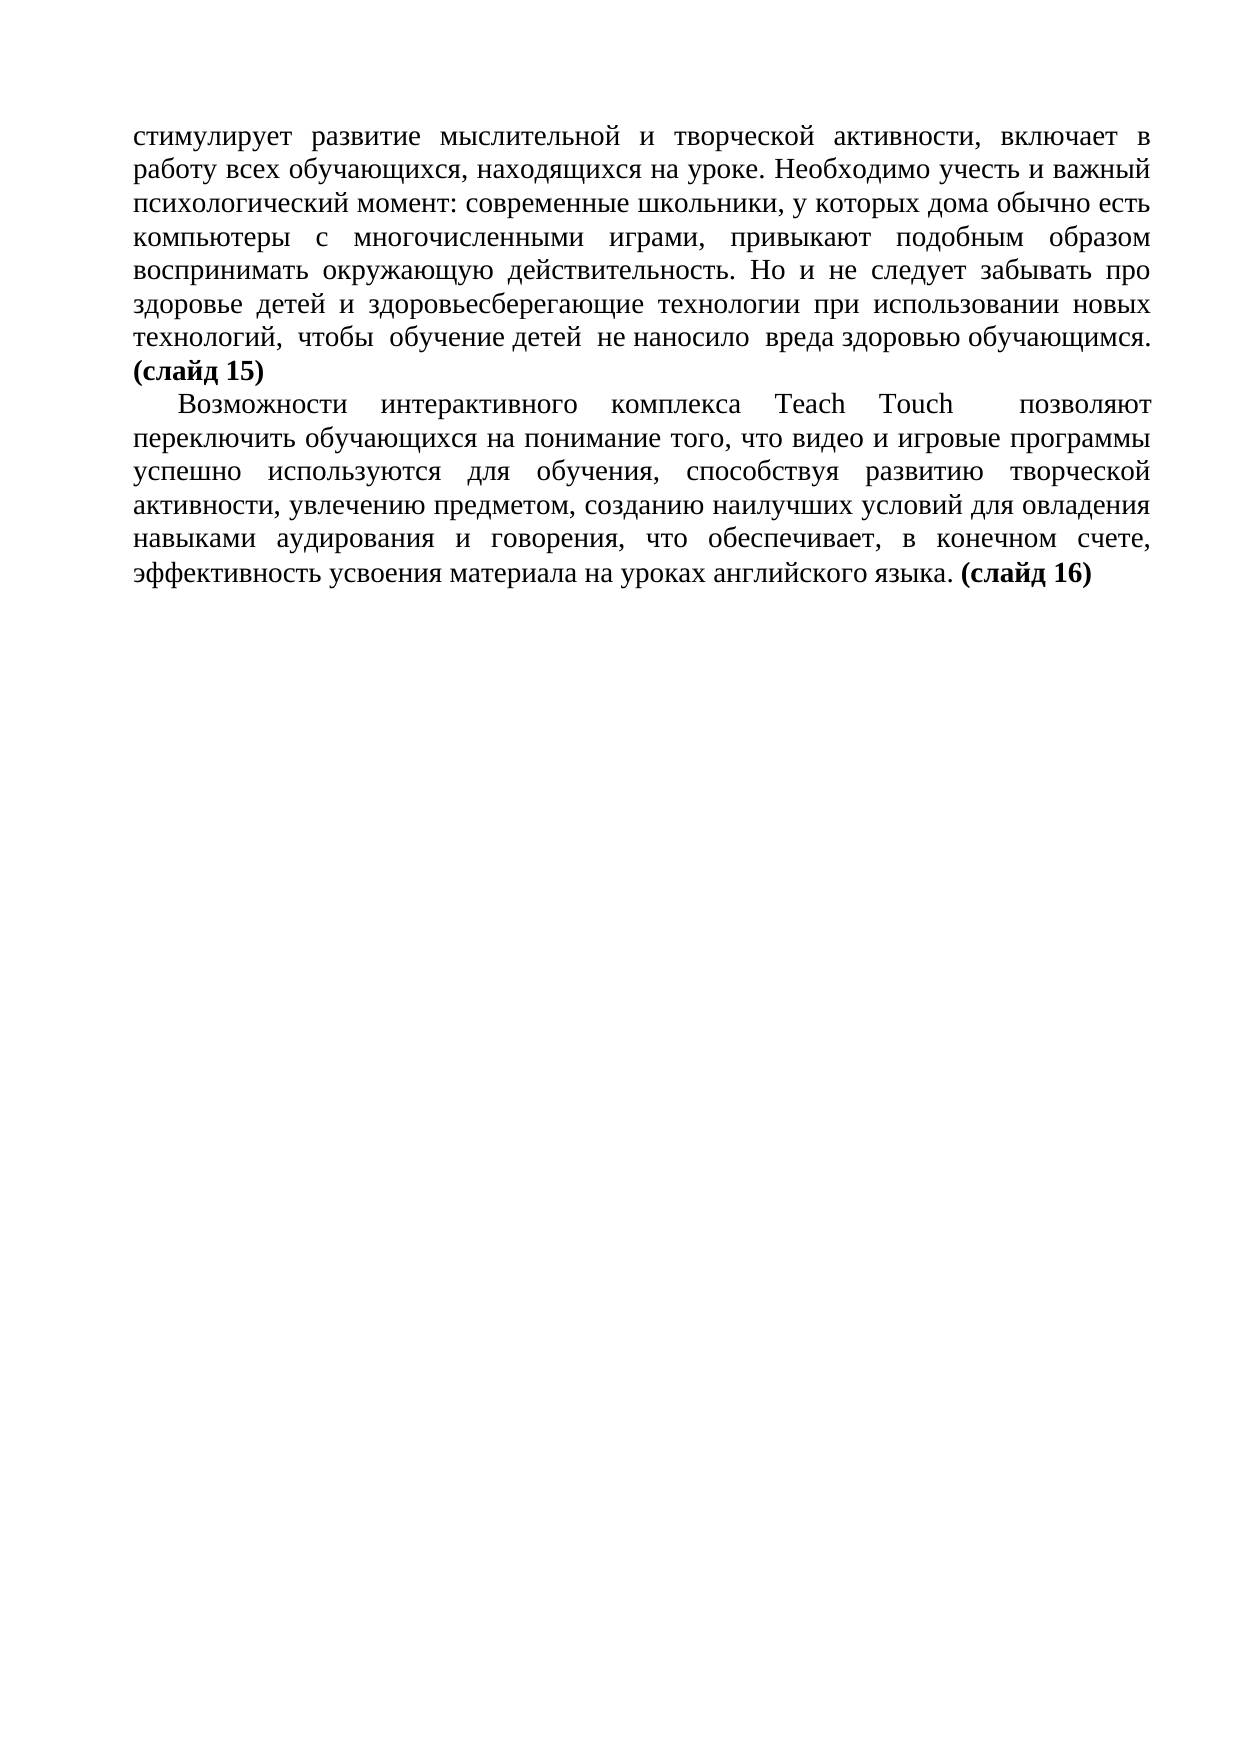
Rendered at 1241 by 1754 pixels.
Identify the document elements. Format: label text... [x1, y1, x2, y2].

text Возможности интерактивного комплекса Teach Touch позволяют переключить обучающихся на понимание того, что видео и игровые программы успешно используются для обучения, способствуя развитию творческой активности, увлечению предметом, созданию наилучших условий для овладения навыками аудирования и говорения, что обеспечивает, в конечном счете, эффективность усвоения материала на уроках английского языка. (слайд 16) [133, 386, 1152, 590]
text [133, 118, 1152, 386]
